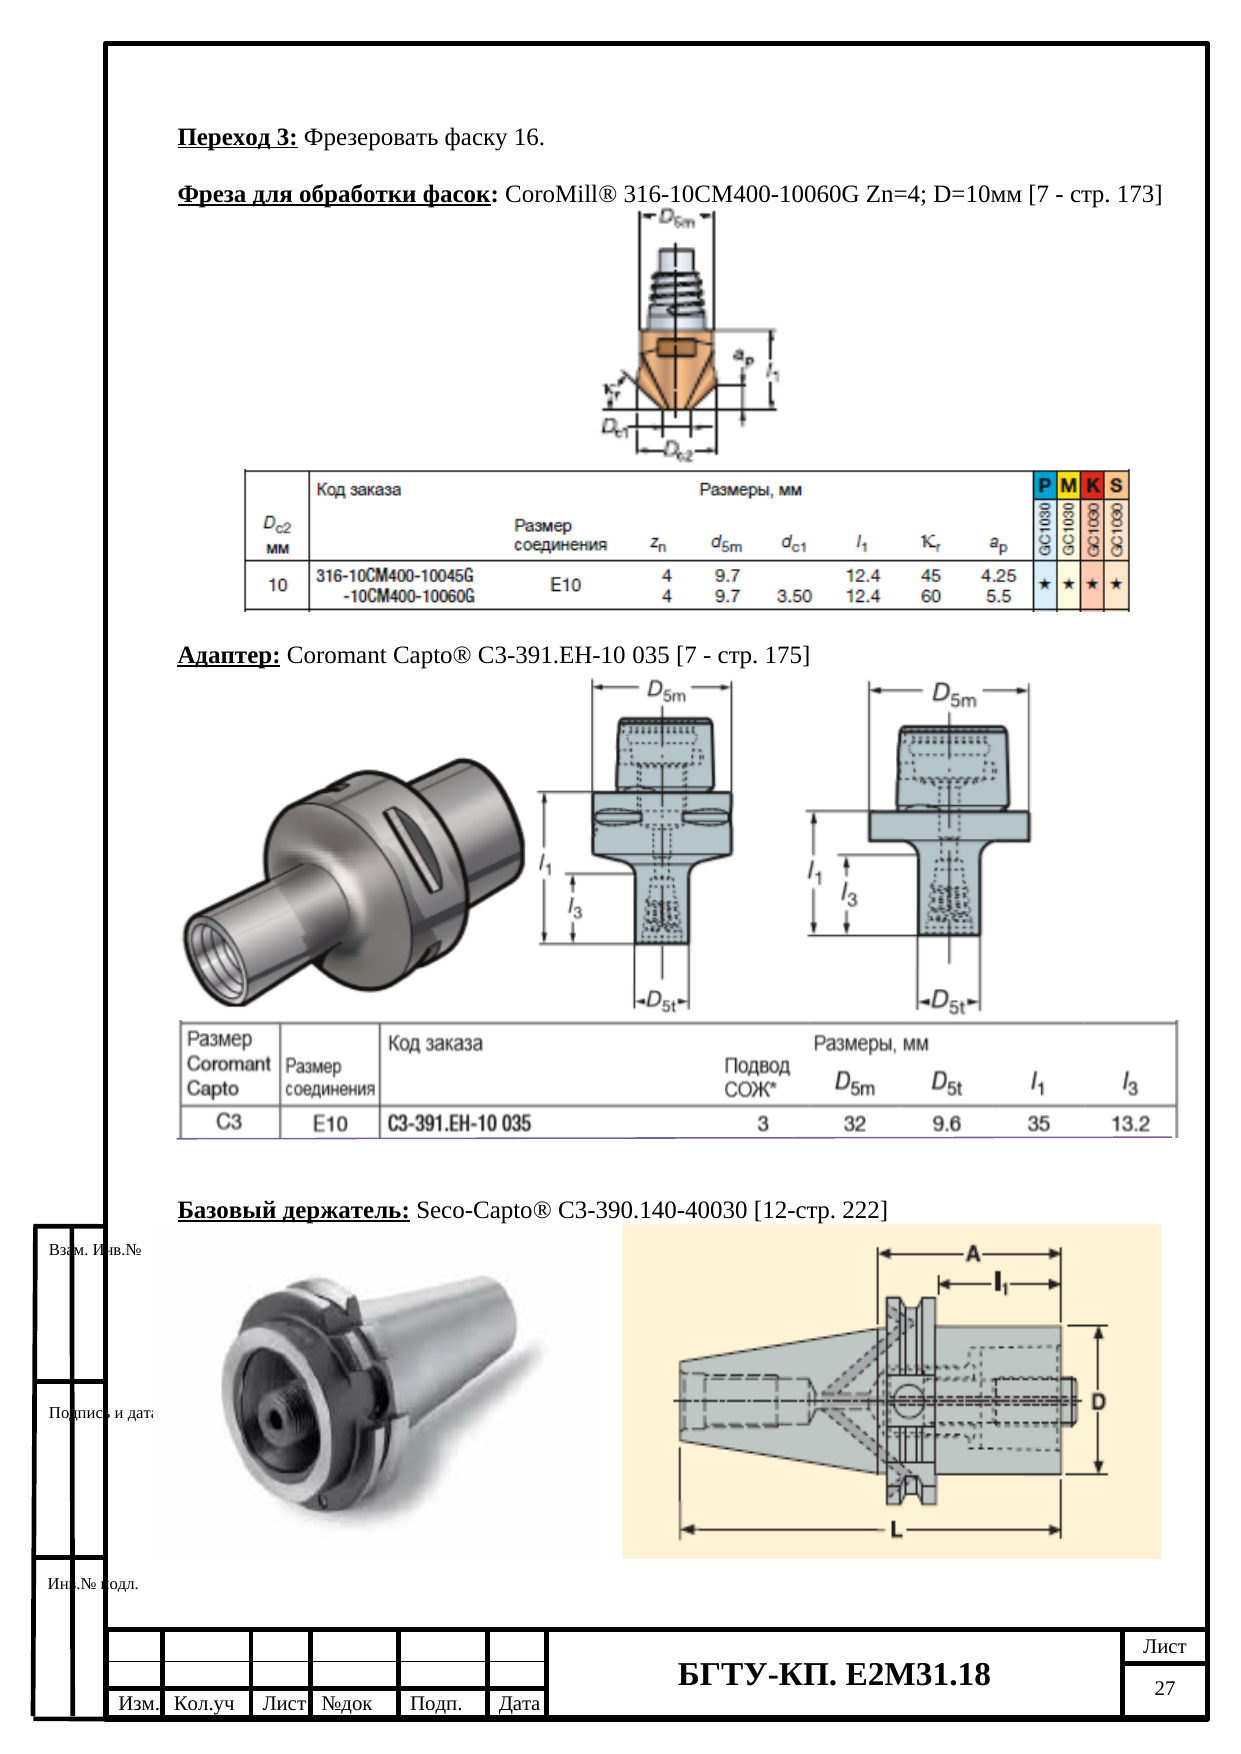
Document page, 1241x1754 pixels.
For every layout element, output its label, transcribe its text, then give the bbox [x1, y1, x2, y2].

text Фреза для обработки фасок: CoroMill® 316-10CM400-10060G Zn=4; D=10мм [7 - стр. 173] [177, 179, 1196, 208]
text Базовый держатель: Seco-Capto® C3-390.140-40030 [12-стр. 222] [177, 1195, 1196, 1224]
text Адаптер: Coromant Capto® C3-391.EH-10 035 [7 - стр. 175] [177, 640, 1196, 669]
text Переход 3: Фрезеровать фаску 16. [177, 122, 1196, 150]
picture [243, 207, 1130, 612]
picture [177, 669, 1181, 1138]
picture [153, 1224, 1162, 1559]
